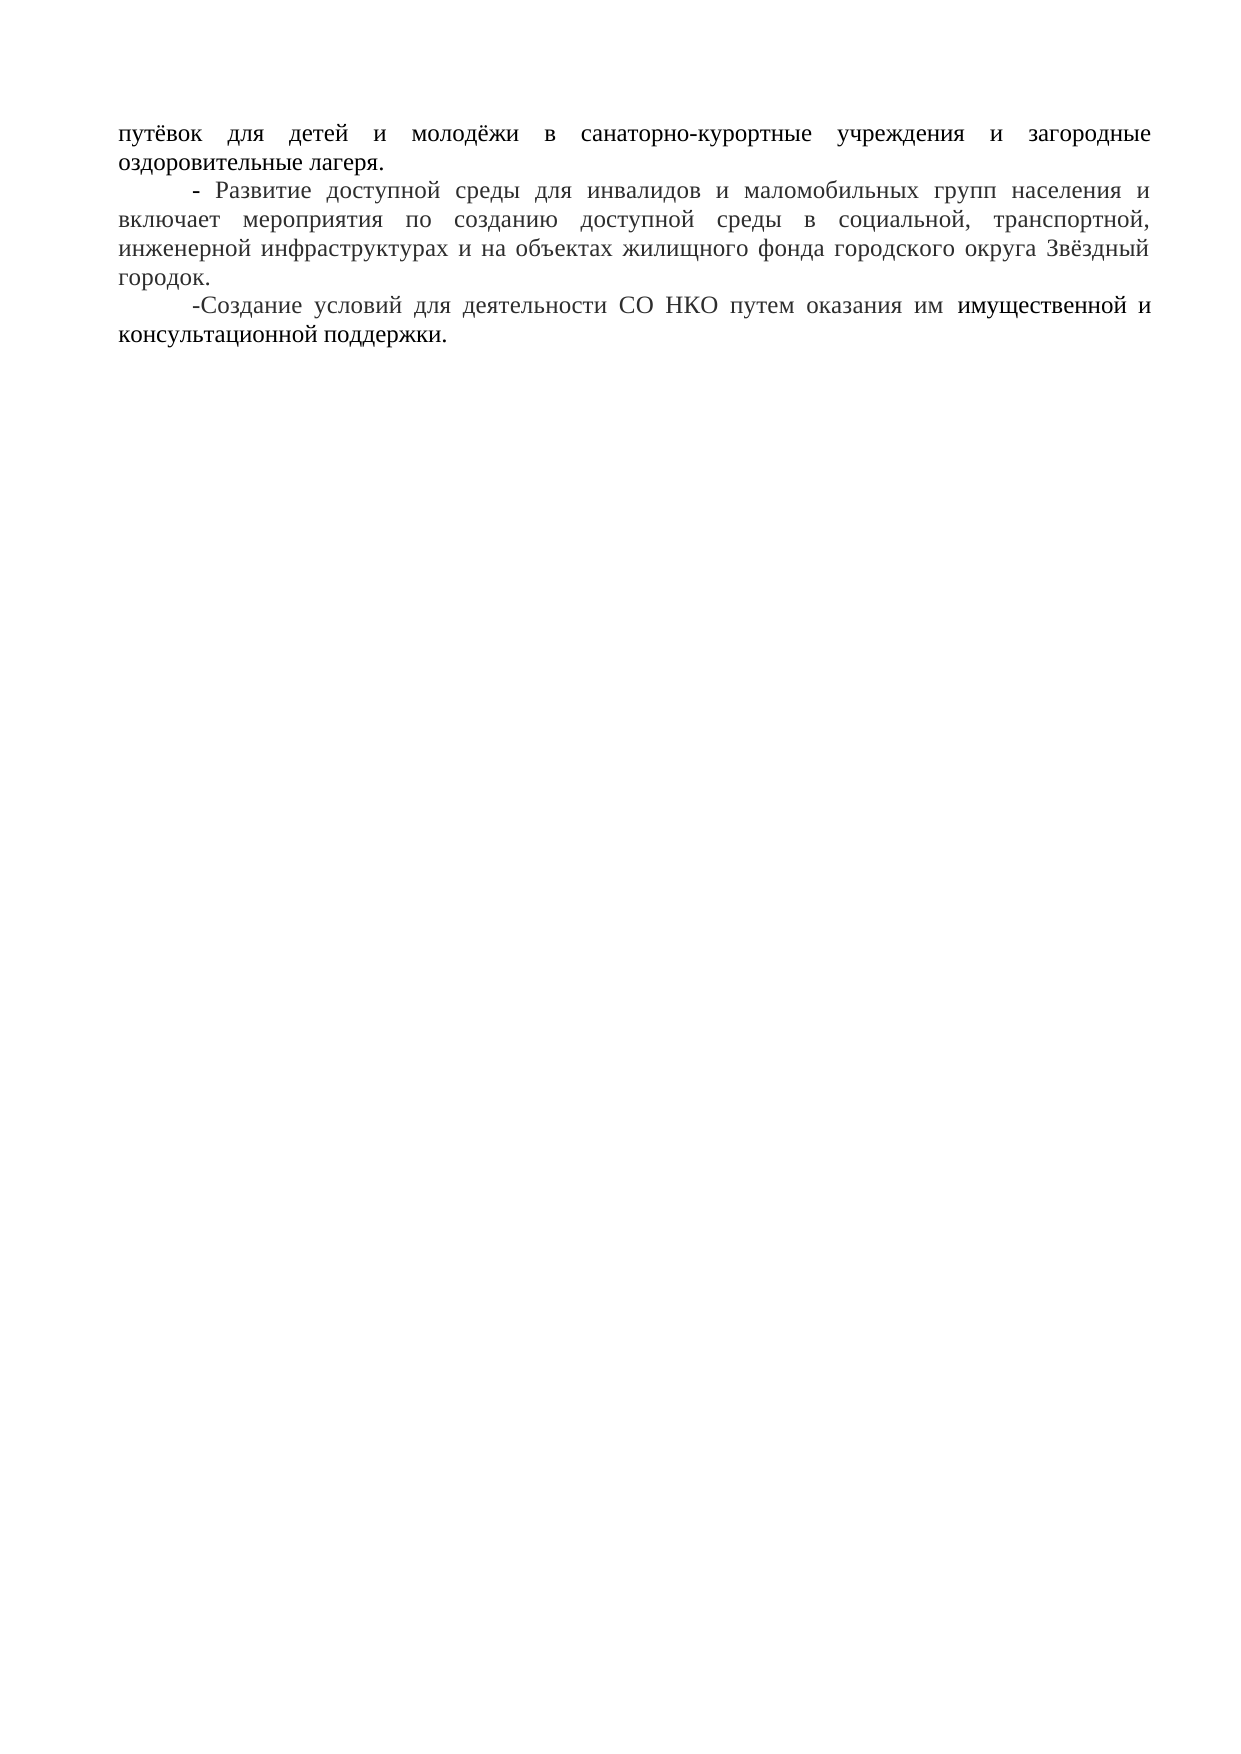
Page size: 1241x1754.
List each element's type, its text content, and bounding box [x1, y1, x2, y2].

text - Развитие доступной среды для инвалидов и маломобильных групп населения и включает мероприятия по созданию доступной среды в социальной, транспортной, инженерной инфраструктурах и на объектах жилищного фонда городского округа Звёздный городок. [118, 176, 1152, 291]
text -Создание условий для деятельности СО НКО путем оказания им имущественной и консультационной поддержки. [118, 291, 1152, 348]
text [118, 118, 1152, 176]
